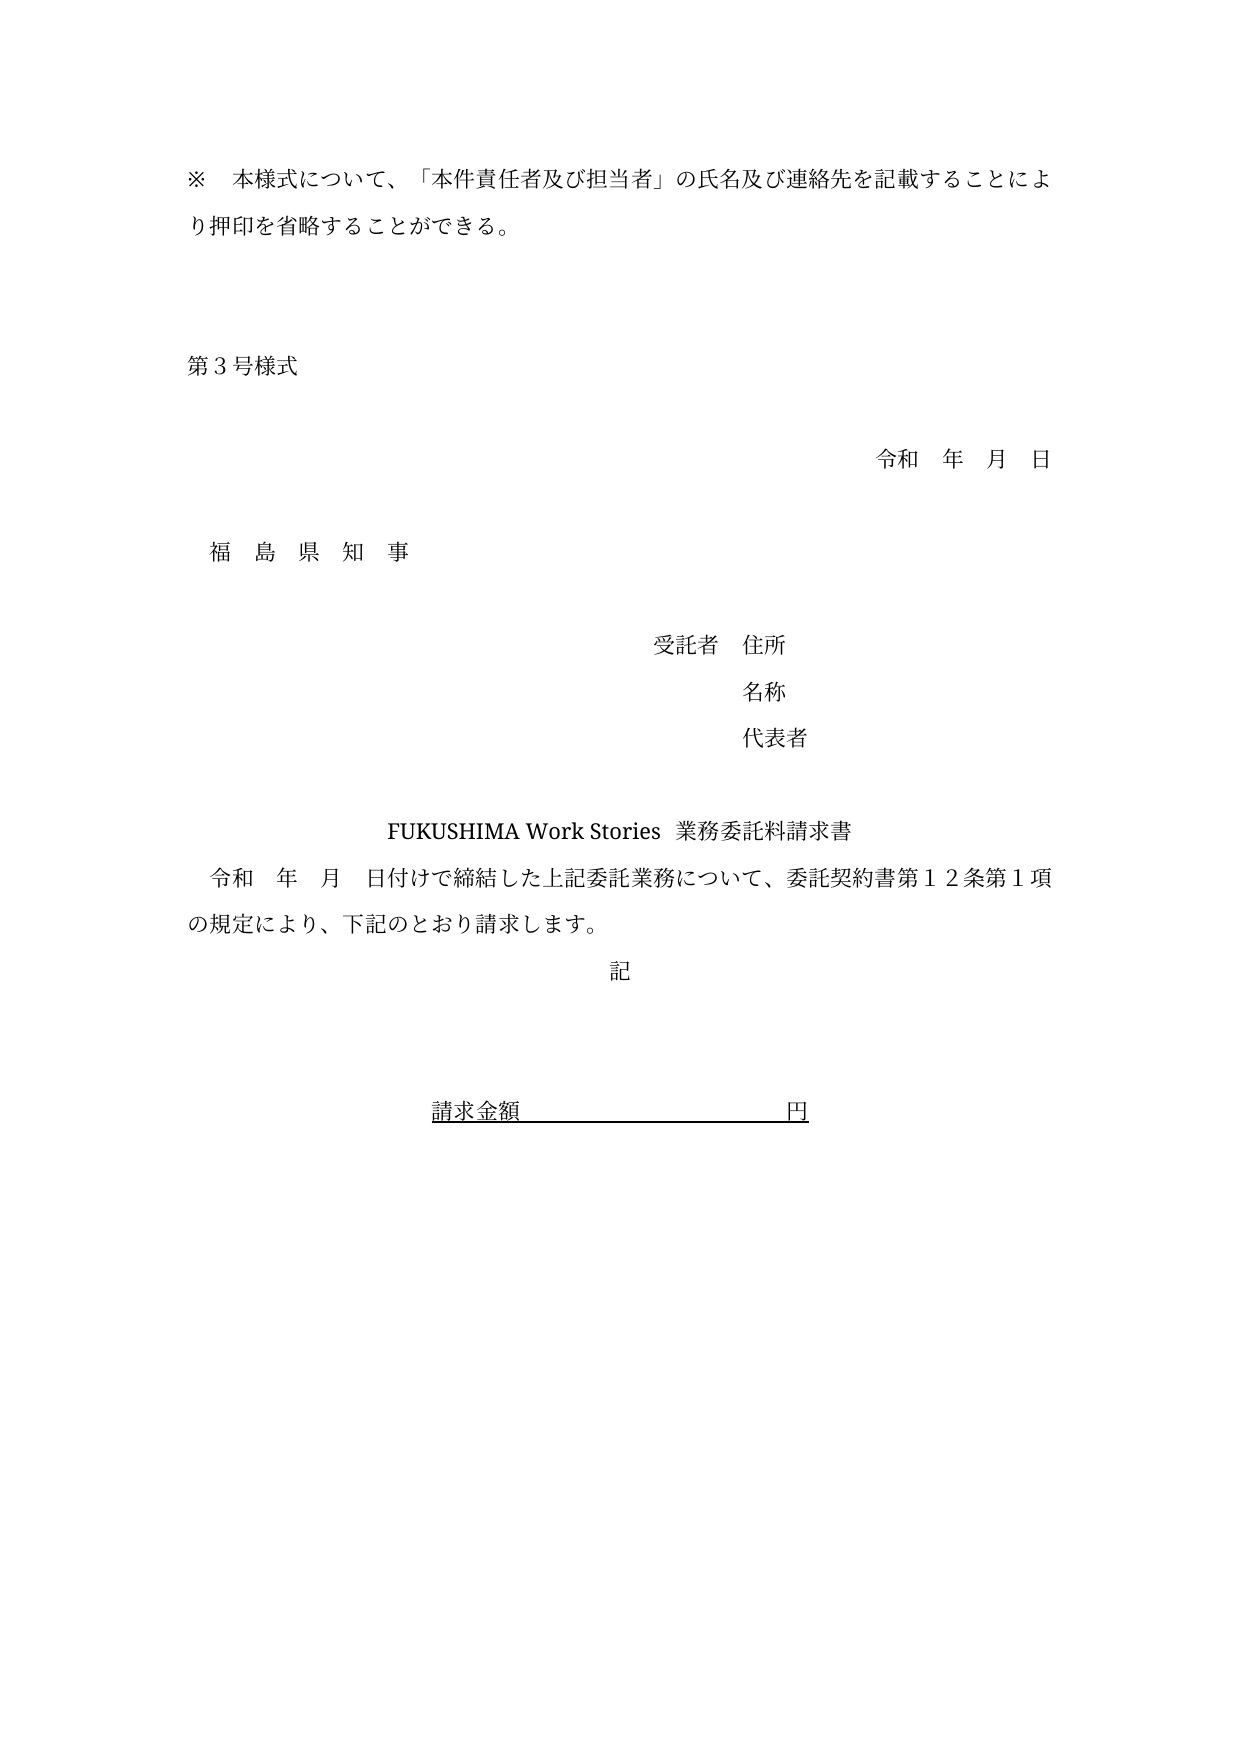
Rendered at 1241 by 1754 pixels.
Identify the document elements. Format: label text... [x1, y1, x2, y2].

subtitle 記 [187, 947, 1053, 993]
text 受託者 住所 [187, 621, 1053, 667]
text ※本様式について、「本件責任者及び担当者」の氏名及び連絡先を記載することにより押印を省略することができる。 [187, 155, 1053, 248]
text 令和 年 月 日付けで締結した上記委託業務について、委託契約書第１２条第１項の規定により、下記のとおり請求します。 [187, 854, 1053, 947]
text 福 島 県 知 事 [187, 528, 1053, 574]
text FUKUSHIMA Work Stories業務委託料請求書 [187, 807, 1053, 854]
text 名称 [187, 667, 1053, 714]
text 請求金額 円 [187, 1086, 1053, 1133]
text 代表者 [187, 714, 1053, 761]
text 第３号様式 [187, 341, 1053, 388]
text 令和 年 月 日 [187, 434, 1053, 481]
